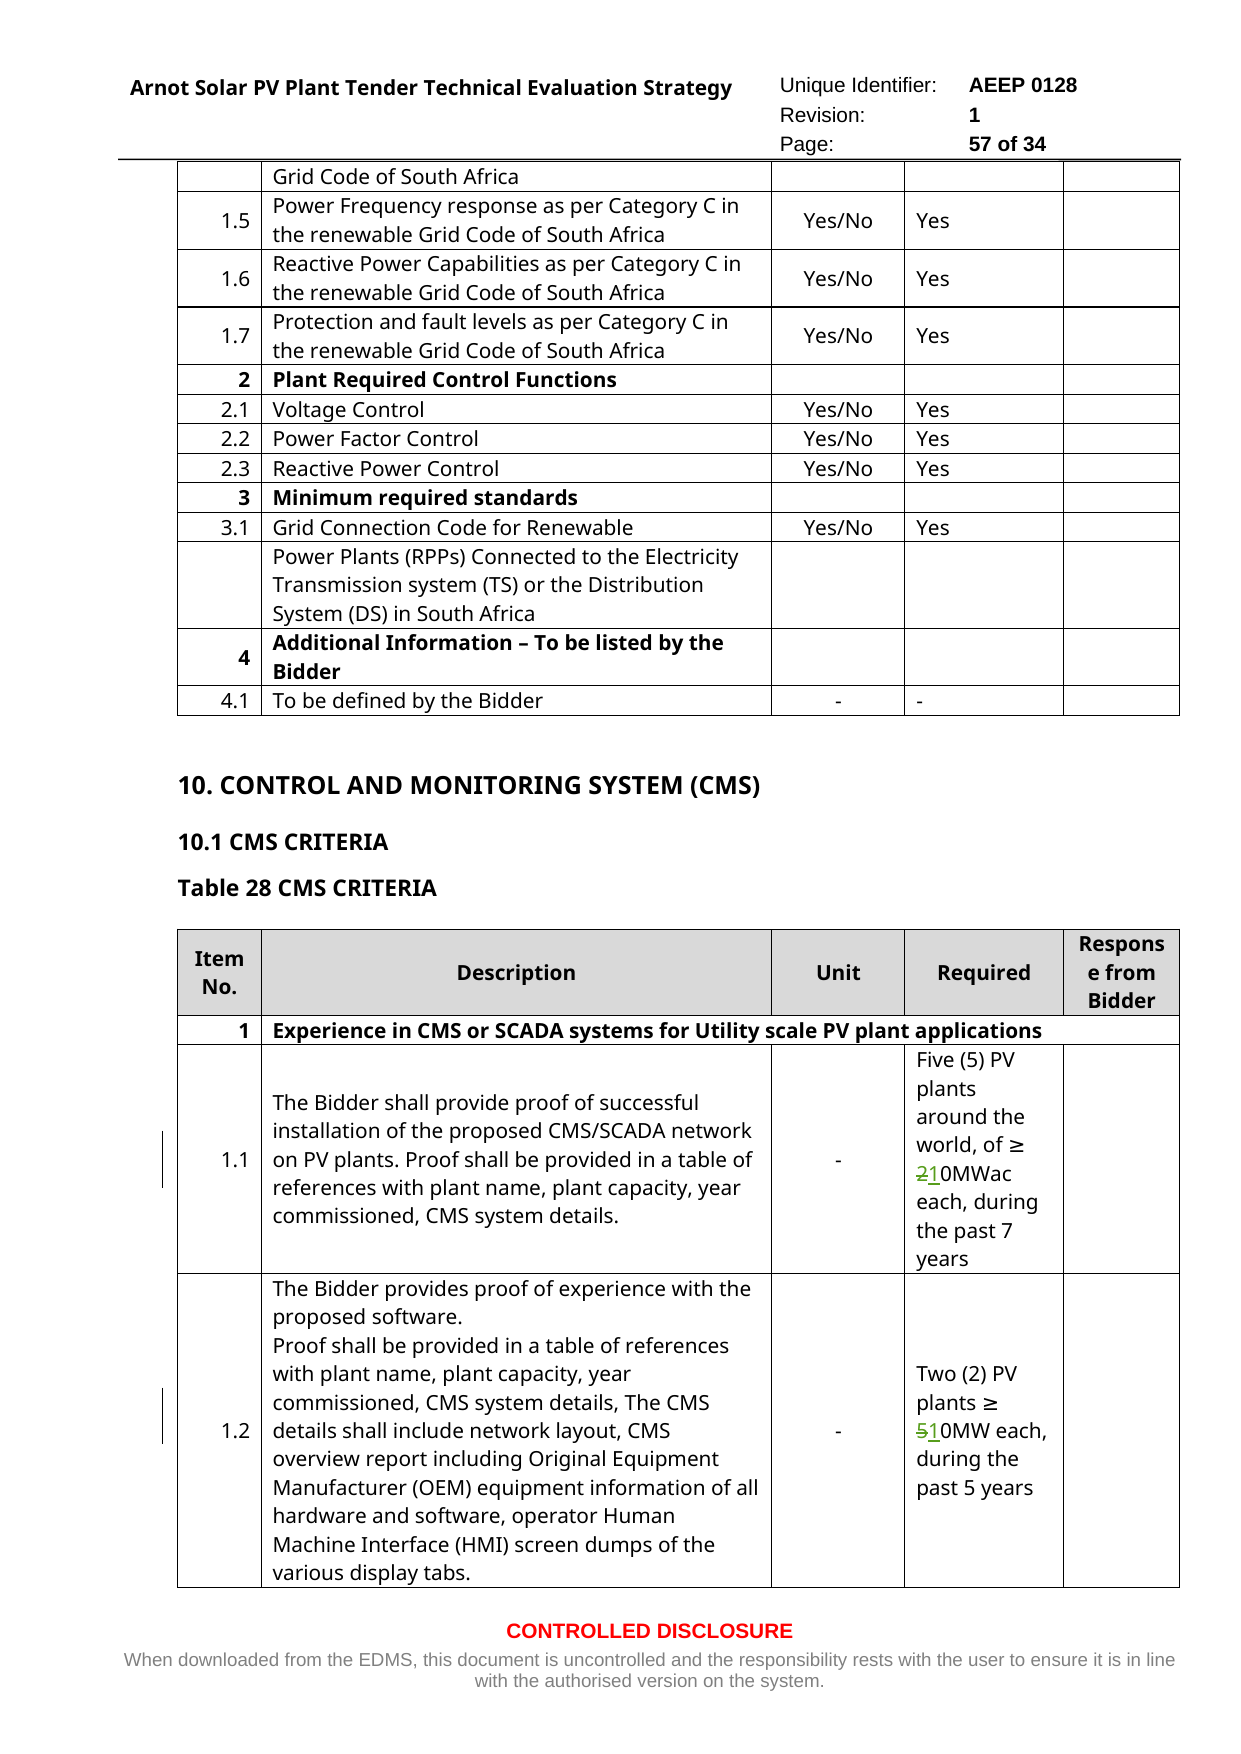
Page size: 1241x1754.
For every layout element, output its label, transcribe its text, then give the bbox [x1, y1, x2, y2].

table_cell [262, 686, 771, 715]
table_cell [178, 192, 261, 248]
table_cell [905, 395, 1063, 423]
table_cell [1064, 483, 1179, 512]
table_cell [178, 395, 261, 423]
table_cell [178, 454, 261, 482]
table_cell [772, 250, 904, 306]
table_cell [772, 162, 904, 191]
subtitle CONTROL AND MONITORING SYSTEM (CMS) [177, 767, 1092, 801]
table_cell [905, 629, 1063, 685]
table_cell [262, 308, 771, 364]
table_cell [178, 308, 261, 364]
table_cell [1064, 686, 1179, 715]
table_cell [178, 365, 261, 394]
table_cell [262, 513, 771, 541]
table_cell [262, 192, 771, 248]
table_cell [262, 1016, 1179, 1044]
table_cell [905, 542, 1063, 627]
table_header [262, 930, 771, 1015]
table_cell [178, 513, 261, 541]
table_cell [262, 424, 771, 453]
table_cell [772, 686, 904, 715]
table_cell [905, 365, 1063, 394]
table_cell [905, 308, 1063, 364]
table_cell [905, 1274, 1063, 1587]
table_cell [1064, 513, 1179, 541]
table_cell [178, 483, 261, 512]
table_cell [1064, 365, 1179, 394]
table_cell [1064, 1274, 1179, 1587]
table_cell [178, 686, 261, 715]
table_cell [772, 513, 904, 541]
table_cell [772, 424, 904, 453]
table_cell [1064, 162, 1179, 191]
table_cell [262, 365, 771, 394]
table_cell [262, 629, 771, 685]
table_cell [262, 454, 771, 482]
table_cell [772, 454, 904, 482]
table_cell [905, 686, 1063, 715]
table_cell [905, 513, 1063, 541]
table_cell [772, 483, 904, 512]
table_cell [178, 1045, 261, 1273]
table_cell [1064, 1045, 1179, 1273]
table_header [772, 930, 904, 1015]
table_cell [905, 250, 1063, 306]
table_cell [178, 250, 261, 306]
subtitle CMS CRITERIA [177, 826, 1092, 858]
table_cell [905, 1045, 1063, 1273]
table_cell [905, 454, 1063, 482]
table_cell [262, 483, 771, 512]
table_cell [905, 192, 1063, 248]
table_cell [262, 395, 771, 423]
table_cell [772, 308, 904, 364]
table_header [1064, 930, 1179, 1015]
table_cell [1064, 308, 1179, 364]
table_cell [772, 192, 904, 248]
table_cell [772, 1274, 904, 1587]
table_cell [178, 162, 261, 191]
text Table 28 CMS CRITERIA [177, 872, 1092, 903]
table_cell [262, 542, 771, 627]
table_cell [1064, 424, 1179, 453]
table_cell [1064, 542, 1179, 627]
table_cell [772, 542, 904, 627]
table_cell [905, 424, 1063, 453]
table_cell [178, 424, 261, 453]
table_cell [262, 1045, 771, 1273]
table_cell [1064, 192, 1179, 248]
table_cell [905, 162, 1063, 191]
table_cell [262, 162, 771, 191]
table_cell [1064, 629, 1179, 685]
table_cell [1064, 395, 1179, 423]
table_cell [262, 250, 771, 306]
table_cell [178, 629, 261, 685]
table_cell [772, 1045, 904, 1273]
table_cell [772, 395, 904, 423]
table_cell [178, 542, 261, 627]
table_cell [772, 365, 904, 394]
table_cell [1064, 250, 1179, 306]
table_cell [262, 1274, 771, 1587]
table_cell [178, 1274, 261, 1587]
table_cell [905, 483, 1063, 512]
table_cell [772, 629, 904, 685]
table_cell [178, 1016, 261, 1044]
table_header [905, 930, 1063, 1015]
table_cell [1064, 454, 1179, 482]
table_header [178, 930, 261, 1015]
